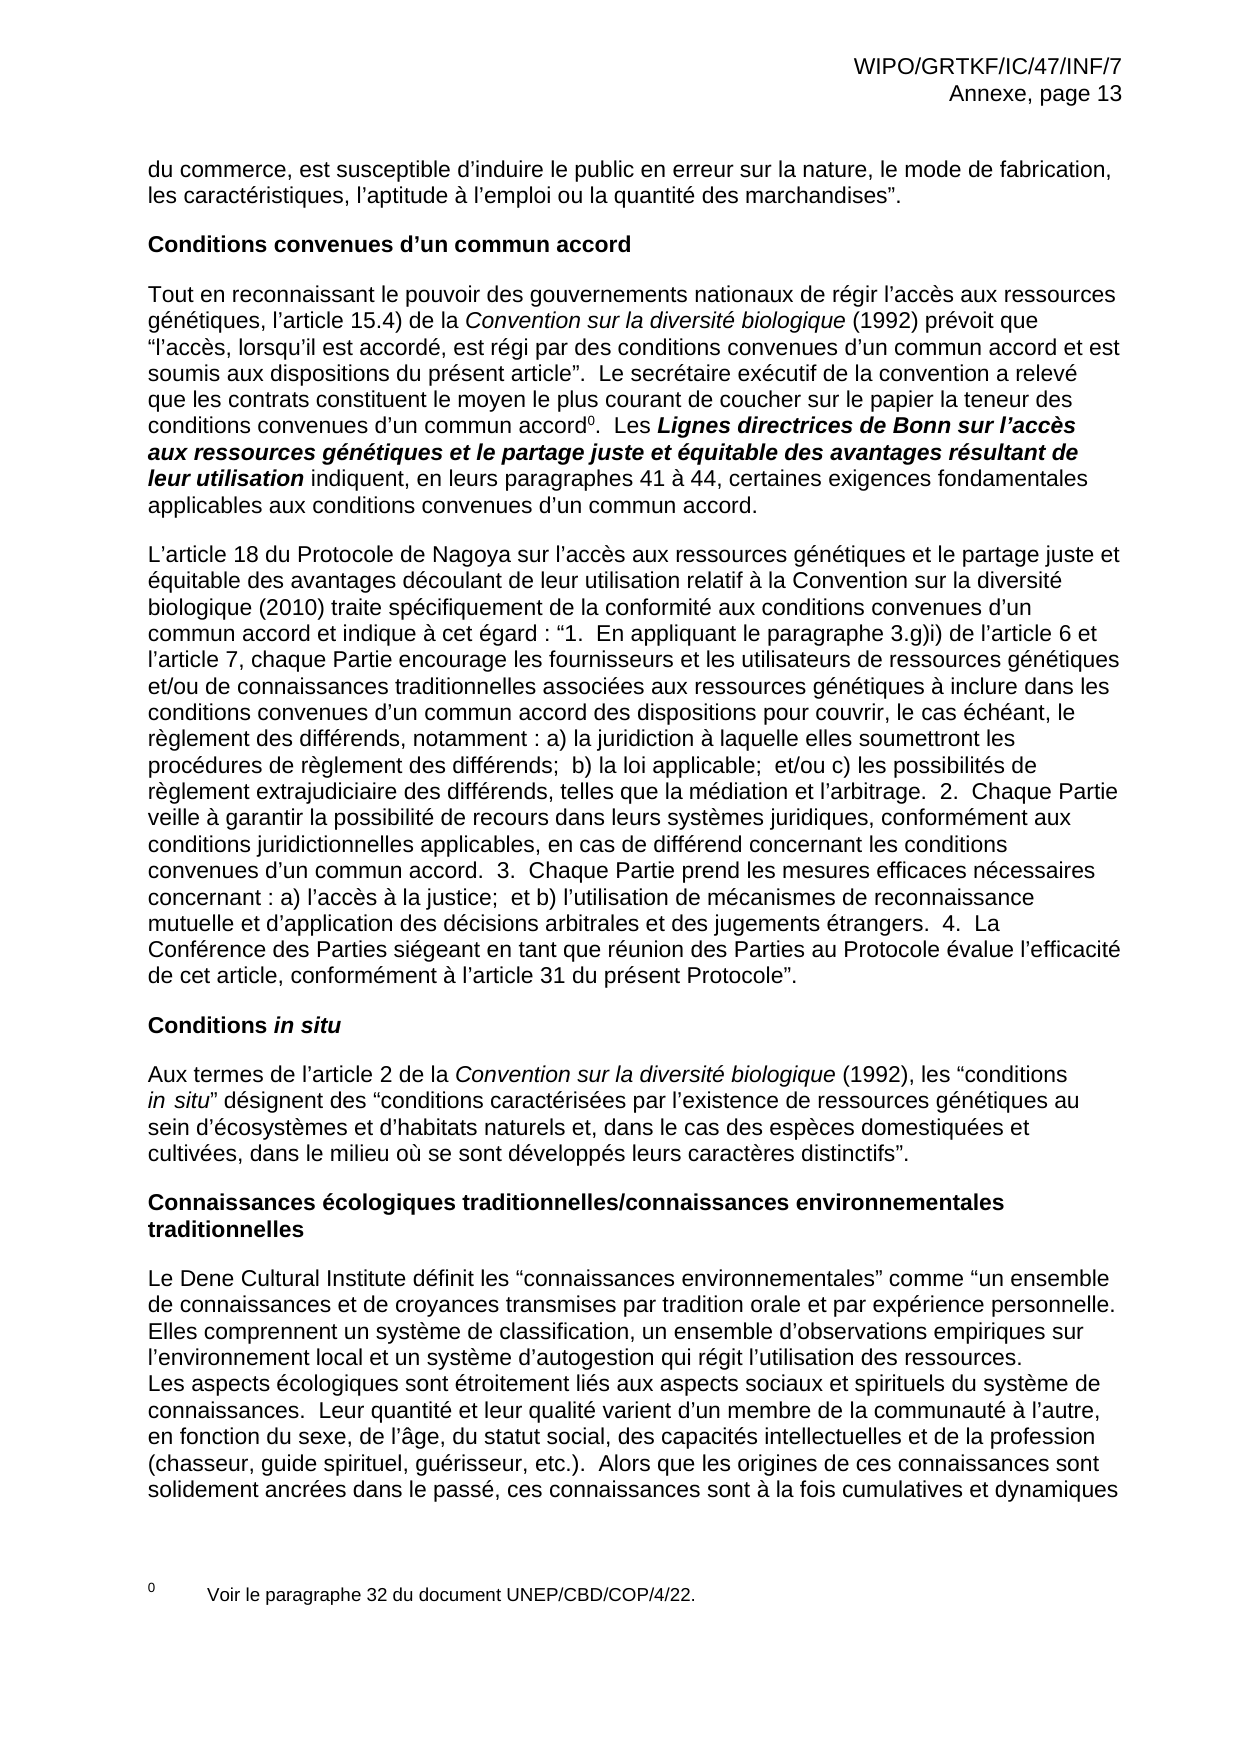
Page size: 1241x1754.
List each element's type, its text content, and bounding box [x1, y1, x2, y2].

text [148, 1265, 1122, 1502]
text Tout en reconnaissant le pouvoir des gouvernements nationaux de régir l’accès aux ressources génétiques, l’article 15.4) de la Convention sur la diversité biologique (1992) prévoit que “l’accès, lorsqu’il est accordé, est régi par des conditions convenues d’un commun accord et est soumis aux dispositions du présent article”. Le secrétaire exécutif de la convention a relevé que les contrats constituent le moyen le plus courant de coucher sur le papier la teneur des conditions convenues d’un commun accord. Les Lignes directrices de Bonn sur l’accès aux ressources génétiques et le partage juste et équitable des avantages résultant de leur utilisation indiquent, en leurs paragraphes 41 à 44, certaines exigences fondamentales applicables aux conditions convenues d’un commun accord. [148, 281, 1122, 518]
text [148, 156, 1122, 208]
text L’article 18 du Protocole de Nagoya sur l’accès aux ressources génétiques et le partage juste et équitable des avantages découlant de leur utilisation relatif à la Convention sur la diversité biologique (2010) traite spécifiquement de la conformité aux conditions convenues d’un commun accord et indique à cet égard : “1. En appliquant le paragraphe 3.g)i) de l’article 6 et l’article 7, chaque Partie encourage les fournisseurs et les utilisateurs de ressources génétiques et/ou de connaissances traditionnelles associées aux ressources génétiques à inclure dans les conditions convenues d’un commun accord des dispositions pour couvrir, le cas échéant, le règlement des différends, notamment : a) la juridiction à laquelle elles soumettront les procédures de règlement des différends; b) la loi applicable; et/ou c) les possibilités de règlement extrajudiciaire des différends, telles que la médiation et l’arbitrage. 2. Chaque Partie veille à garantir la possibilité de recours dans leurs systèmes juridiques, conformément aux conditions juridictionnelles applicables, en cas de différend concernant les conditions convenues d’un commun accord. 3. Chaque Partie prend les mesures efficaces nécessaires concernant : a) l’accès à la justice; et b) l’utilisation de mécanismes de reconnaissance mutuelle et d’application des décisions arbitrales et des jugements étrangers. 4. La Conférence des Parties siégeant en tant que réunion des Parties au Protocole évalue l’efficacité de cet article, conformément à l’article 31 du présent Protocole”. [148, 541, 1122, 989]
text Aux termes de l’article 2 de la Convention sur la diversité biologique (1992), les “conditions in situ” désignent des “conditions caractérisées par l’existence de ressources génétiques au sein d’écosystèmes et d’habitats naturels et, dans le cas des espèces domestiquées et cultivées, dans le milieu où se sont développés leurs caractères distinctifs”. [148, 1061, 1122, 1166]
subtitle Conditions in situ [148, 1012, 1122, 1038]
subtitle Conditions convenues d’un commun accord [148, 231, 1122, 258]
subtitle Connaissances écologiques traditionnelles/connaissances environnementales traditionnelles [148, 1189, 1122, 1242]
